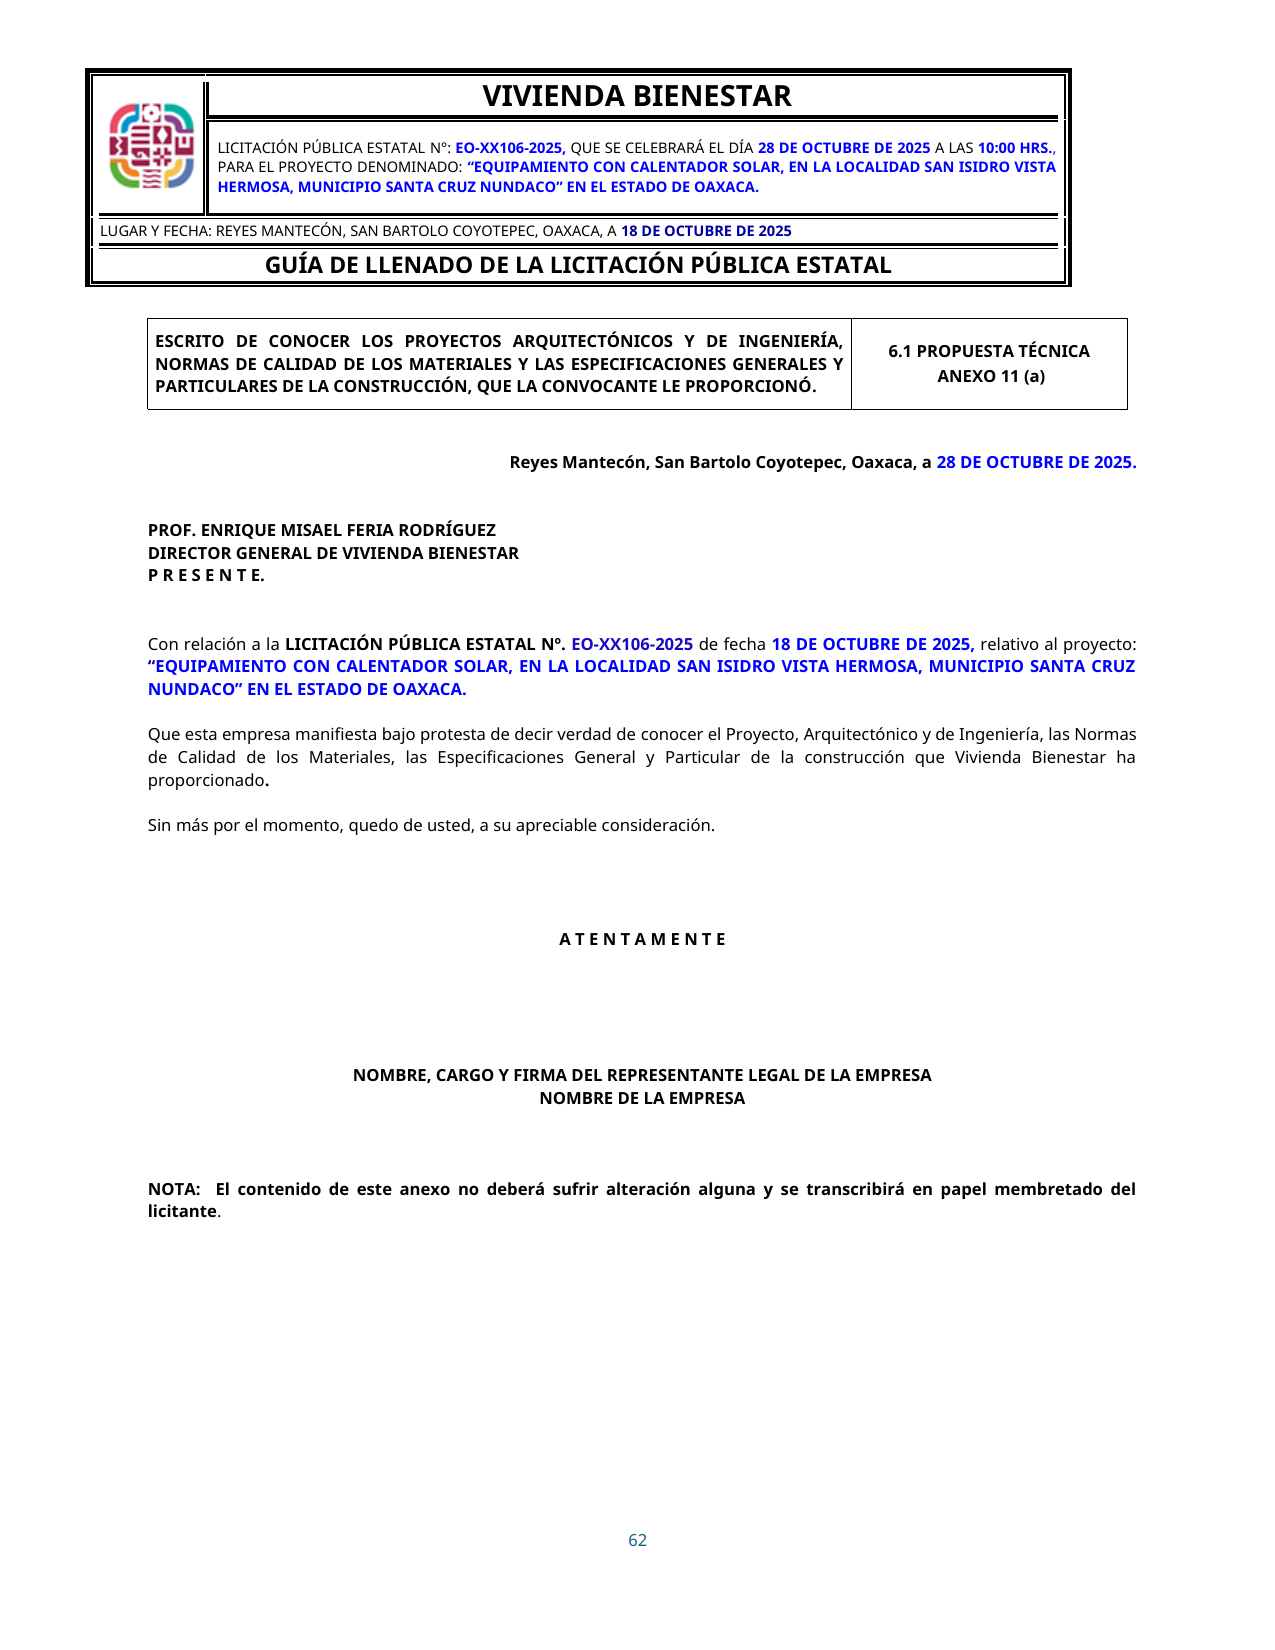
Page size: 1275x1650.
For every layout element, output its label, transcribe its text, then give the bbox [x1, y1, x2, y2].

picture [98, 95, 203, 194]
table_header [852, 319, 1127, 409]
text NOMBRE DE LA EMPRESA [148, 1086, 1137, 1109]
list Con relación a la LICITACIÓN PÚBLICA ESTATAL Nº. EO-XX106-2025 de fecha 18 DE OCTUBRE DE 2025, relativo al proyecto: “EQUIPAMIENTO CON CALENTADOR SOLAR, EN LA LOCALIDAD SAN ISIDRO VISTA HERMOSA, MUNICIPIO SANTA CRUZ NUNDACO” EN EL ESTADO DE OAXACA. [148, 632, 1137, 700]
text Que esta empresa manifiesta bajo protesta de decir verdad de conocer el Proyecto, Arquitectónico y de Ingeniería, las Normas de Calidad de los Materiales, las Especificaciones General y Particular de la construcción que Vivienda Bienestar ha proporcionado. [148, 723, 1137, 791]
text PROF. ENRIQUE MISAEL FERIA RODRÍGUEZ [148, 518, 1137, 541]
text Reyes Mantecón, San Bartolo Coyotepec, Oaxaca, a 28 DE OCTUBRE DE 2025. [148, 450, 1137, 473]
text P R E S E N T E. [148, 564, 1137, 587]
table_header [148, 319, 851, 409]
text NOTA: El contenido de este anexo no deberá sufrir alteración alguna y se transcribirá en papel membretado del licitante. [148, 1177, 1137, 1222]
text NOMBRE, CARGO Y FIRMA DEL REPRESENTANTE LEGAL DE LA EMPRESA [148, 1063, 1137, 1086]
text DIRECTOR GENERAL DE VIVIENDA BIENESTAR [148, 541, 1137, 564]
text A T E N T A M E N T E [148, 927, 1137, 950]
text Sin más por el momento, quedo de usted, a su apreciable consideración. [148, 814, 1137, 836]
